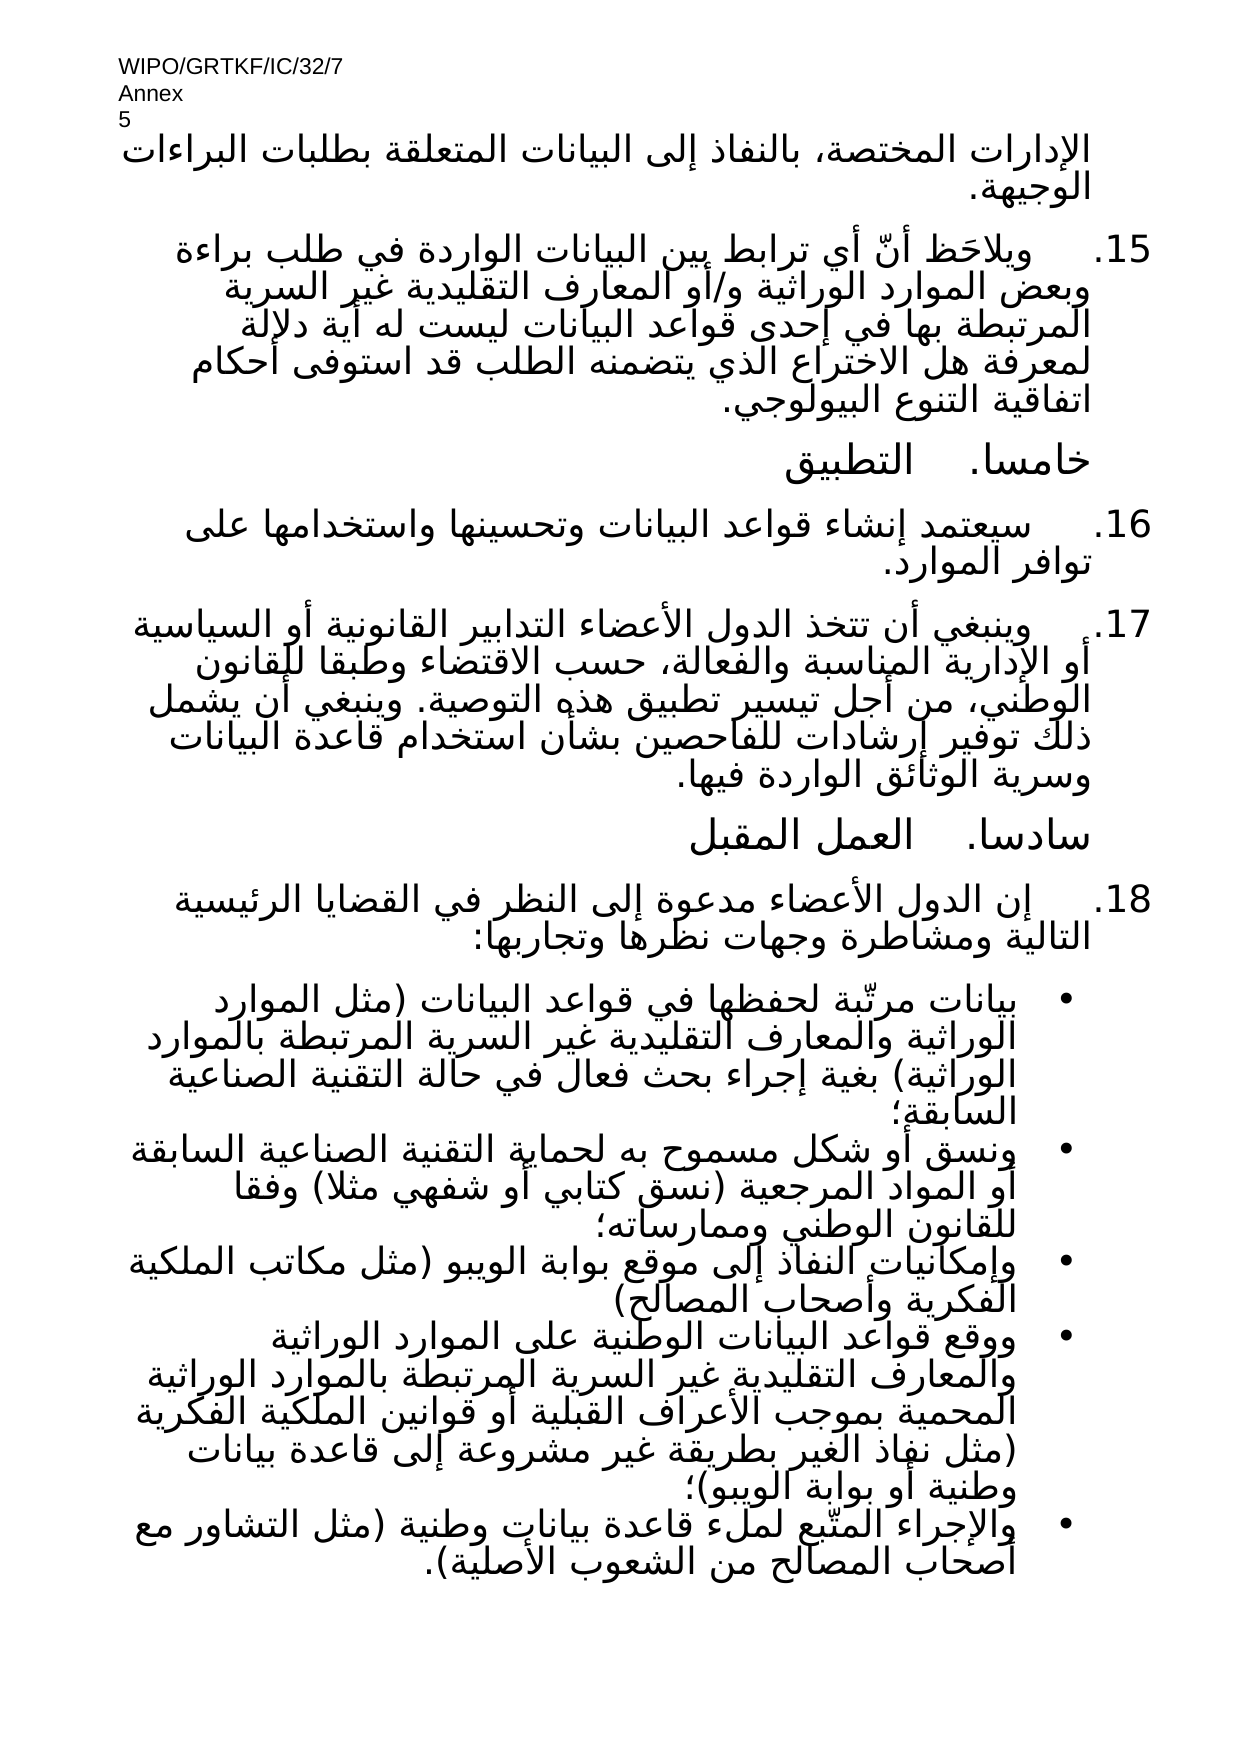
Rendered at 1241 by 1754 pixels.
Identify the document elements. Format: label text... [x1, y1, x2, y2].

list ونسق أو شكل مسموح به لحماية التقنية الصناعية السابقة أو المواد المرجعية (نسق كتابي أو شفهي مثلا) وفقا للقانون الوطني وممارساته؛ [118, 1132, 1055, 1245]
list ويلاحَظ أنّ أي ترابط بين البيانات الواردة في طلب براءة وبعض الموارد الوراثية و/أو المعارف التقليدية غير السرية المرتبطة بها في إحدى قواعد البيانات ليست له أية دلالة لمعرفة هل الاختراع الذي يتضمنه الطلب قد استوفى أحكام اتفاقية التنوع البيولوجي. [118, 232, 1092, 420]
list ووقع قواعد البيانات الوطنية على الموارد الوراثية والمعارف التقليدية غير السرية المرتبطة بالموارد الوراثية المحمية بموجب الأعراف القبلية أو قوانين الملكية الفكرية (مثل نفاذ الغير بطريقة غير مشروعة إلى قاعدة بيانات وطنية أو بوابة الويبو)؛ [118, 1320, 1055, 1507]
text خامسا. التطبيق [118, 445, 849, 482]
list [118, 132, 1092, 207]
list إن الدول الأعضاء مدعوة إلى النظر في القضايا الرئيسية التالية ومشاطرة وجهات نظرها وتجاربها: [118, 882, 1092, 957]
list بيانات مرتّبة لحفظها في قواعد البيانات (مثل الموارد الوراثية والمعارف التقليدية غير السرية المرتبطة بالموارد الوراثية) بغية إجراء بحث فعال في حالة التقنية الصناعية السابقة؛ [118, 982, 1055, 1132]
list والإجراء المتّبع لملء قاعدة بيانات وطنية (مثل التشاور مع أصحاب المصالح من الشعوب الأصلية). [118, 1507, 1055, 1582]
text سادسا. العمل المقبل [118, 820, 1092, 857]
text خامسا. التطبيق [806, 445, 1092, 482]
list وإمكانيات النفاذ إلى موقع بوابة الويبو (مثل مكاتب الملكية الفكرية وأصحاب المصالح) [118, 1245, 1055, 1320]
list وينبغي أن تتخذ الدول الأعضاء التدابير القانونية أو السياسية أو الإدارية المناسبة والفعالة، حسب الاقتضاء وطبقا للقانون الوطني، من أجل تيسير تطبيق هذه التوصية. وينبغي أن يشمل ذلك توفير إرشادات للفاحصين بشأن استخدام قاعدة البيانات وسرية الوثائق الواردة فيها. [118, 607, 1092, 795]
list سيعتمد إنشاء قواعد البيانات وتحسينها واستخدامها على توافر الموارد. [118, 507, 1092, 582]
